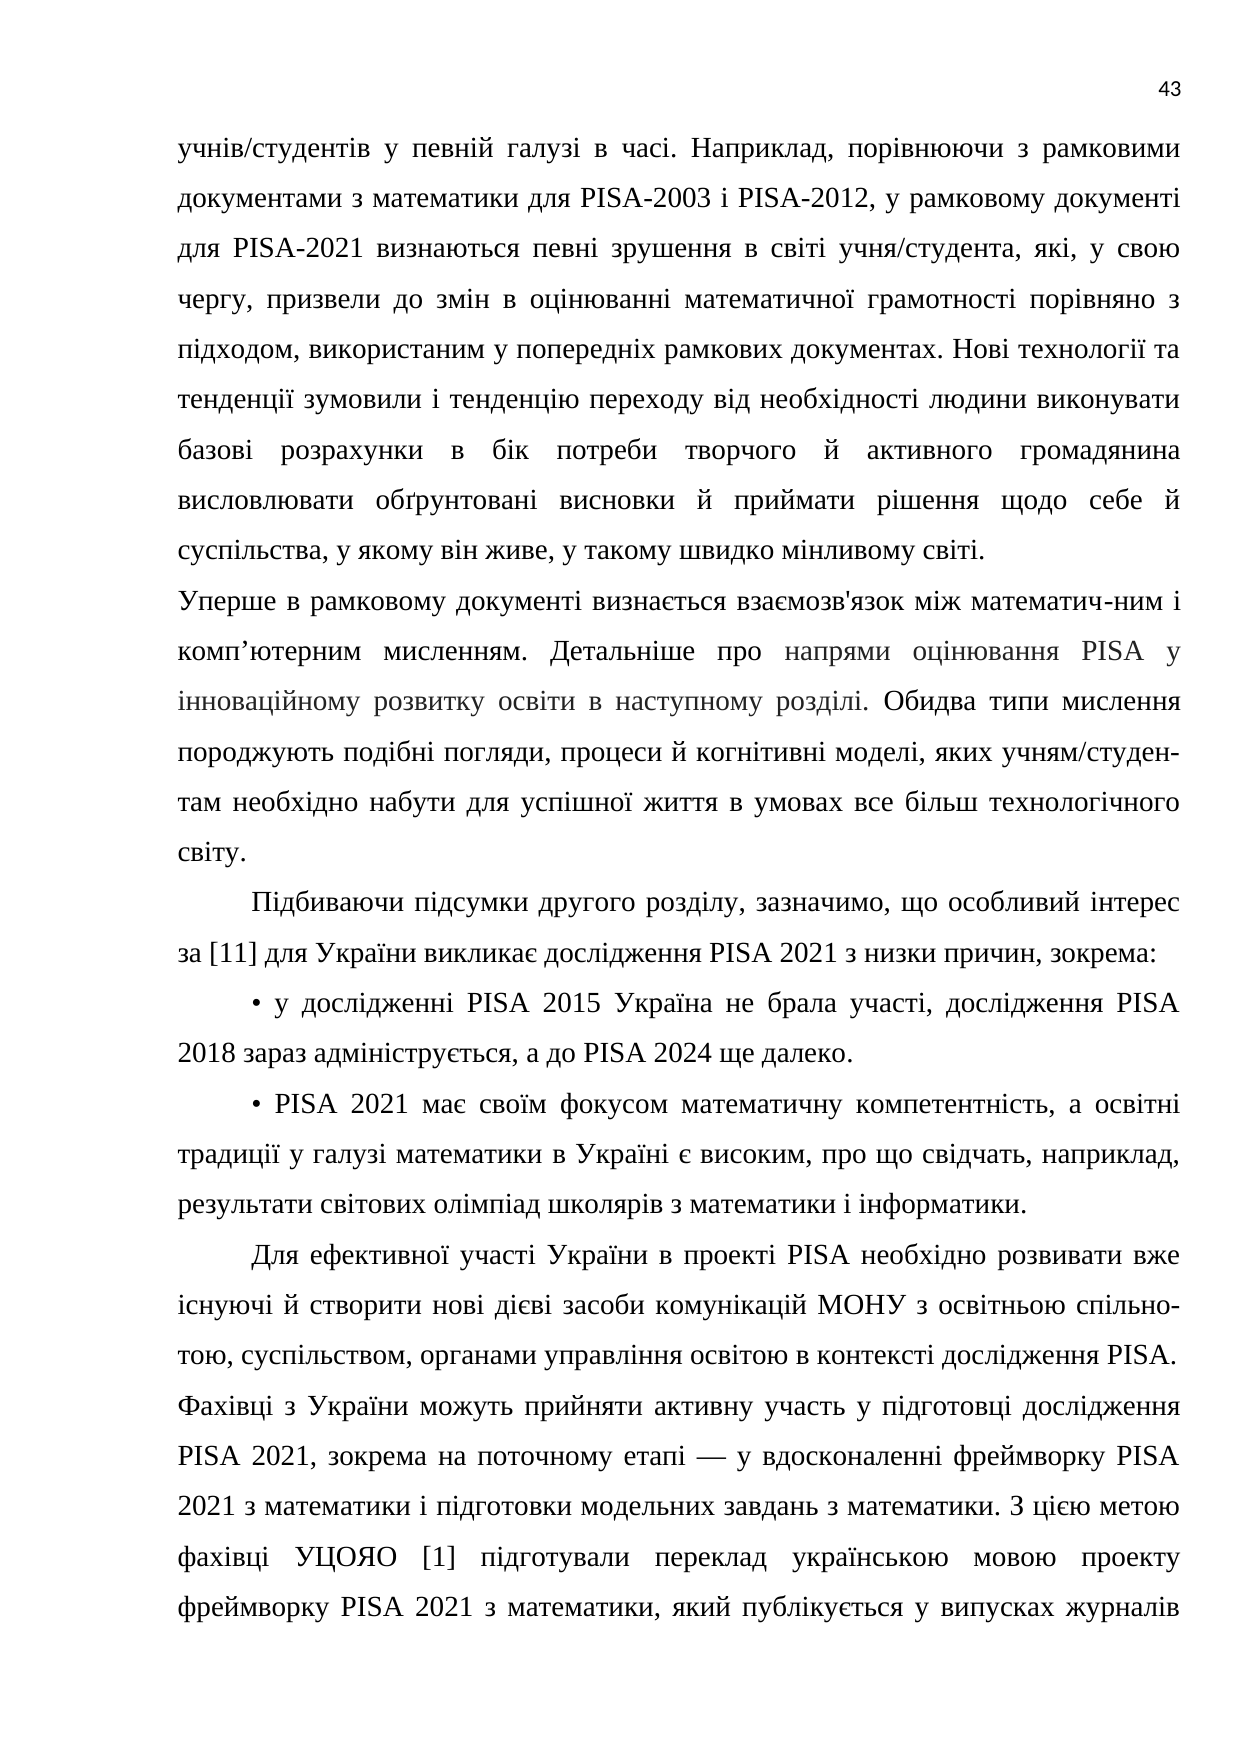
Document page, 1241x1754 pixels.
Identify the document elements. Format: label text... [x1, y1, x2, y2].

text Підбиваючи підсумки другого розділу, зазначимо, що особливий інтерес за [11] для України викликає дослідження PISA 2021 з низки причин, зокрема: [177, 884, 1181, 968]
text Для ефективної участі України в проекті PISA необхідно розвивати вже існуючі й створити нові дієві засоби комунікацій МОНУ з освітньою спільно-тою, суспільством, органами управління освітою в контексті дослідження PISA. [177, 1237, 1181, 1371]
text Уперше в рамковому документі визнається взаємозв'язок між математич-ним і комп’ютерним мисленням. Детальніше про напрями оцінювання PISA у інноваційному розвитку освіти в наступному розділі. Обидва типи мислення породжують подібні погляди, процеси й когнітивні моделі, яких учням/студен-там необхідно набути для успішної життя в умовах все більш технологічного світу. [177, 583, 1181, 868]
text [177, 1388, 1181, 1622]
text • PISA 2021 має своїм фокусом математичну компетентність, а освітні традиції у галузі математики в Україні є високим, про що свідчать, наприклад, результати світових олімпіад школярів з математики і інформатики. [177, 1086, 1181, 1220]
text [177, 130, 1181, 566]
text • у дослідженні PISA 2015 Україна не брала участі, дослідження PISA 2018 зараз адмініструється, а до PISA 2024 ще далеко. [177, 985, 1181, 1069]
